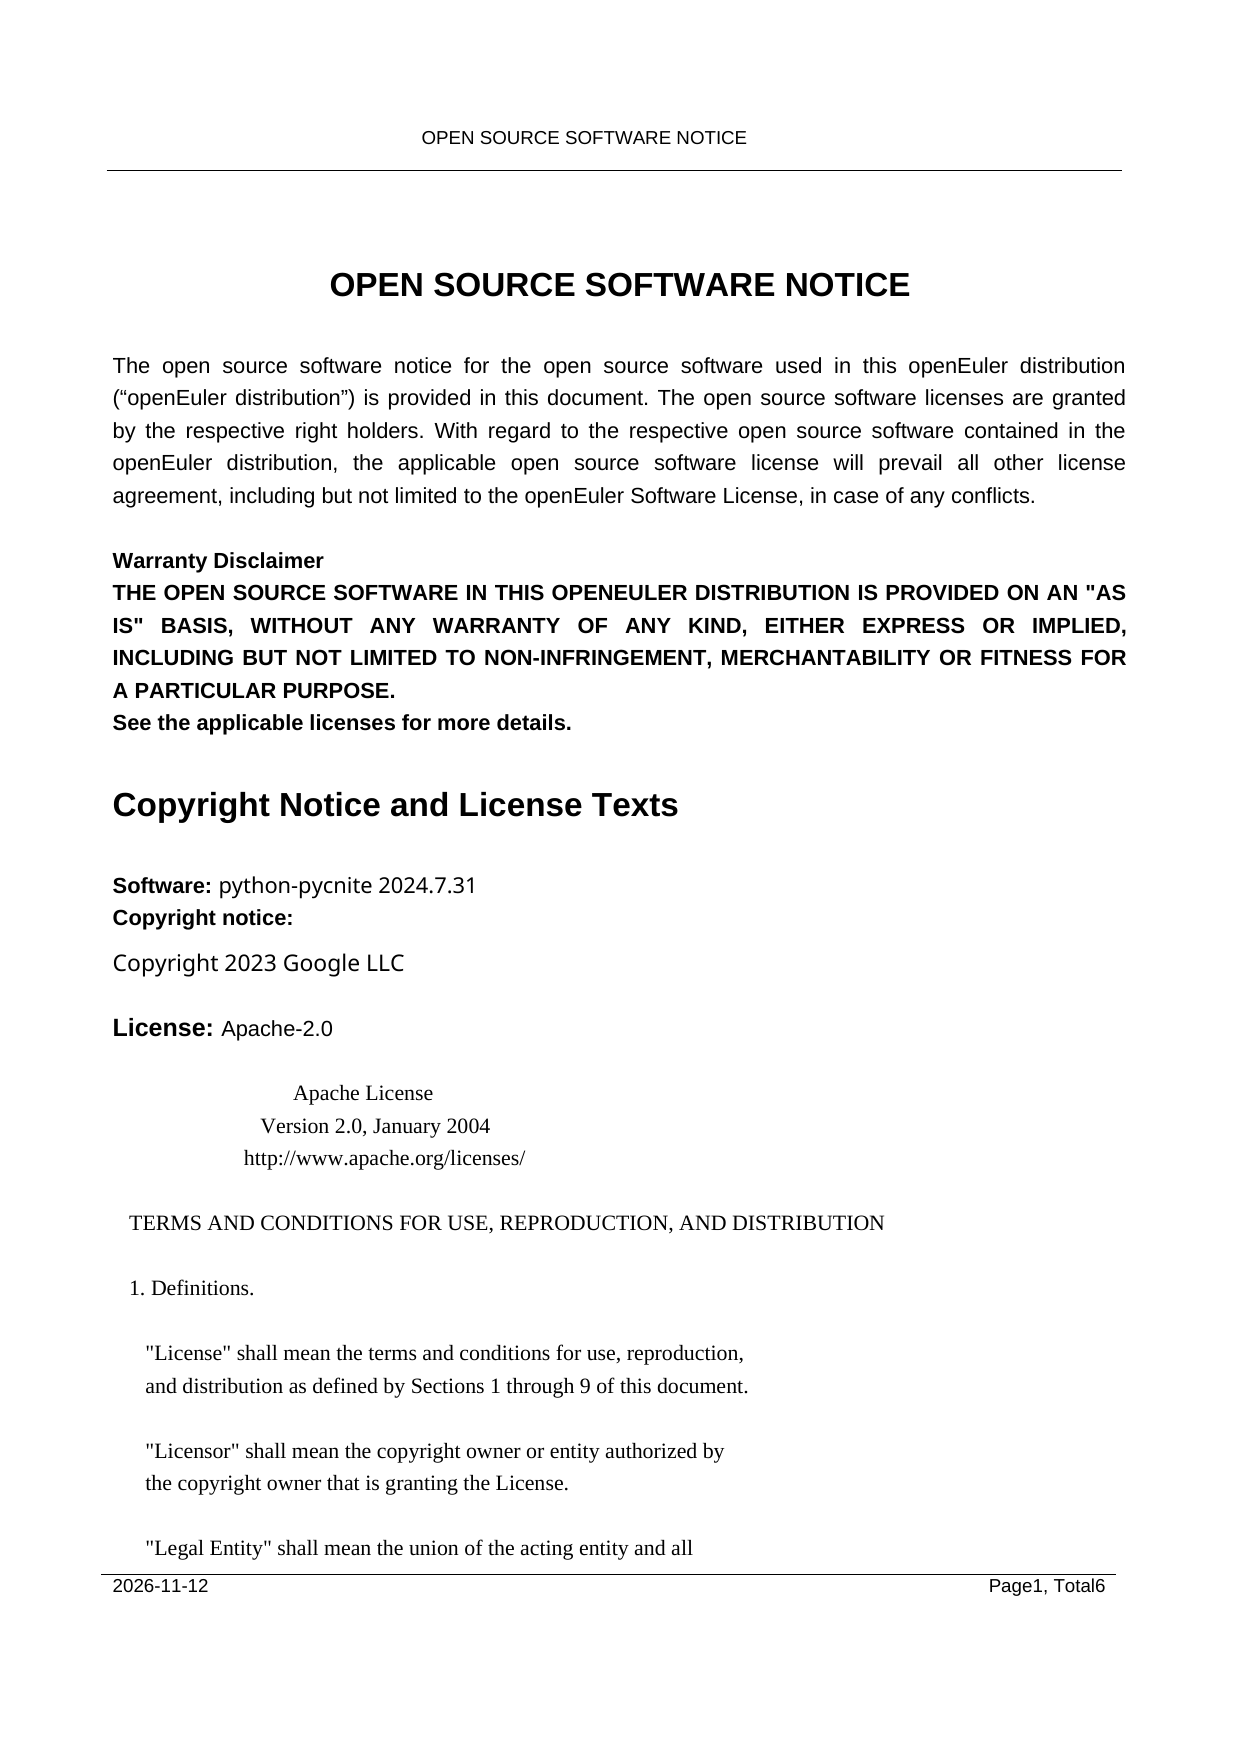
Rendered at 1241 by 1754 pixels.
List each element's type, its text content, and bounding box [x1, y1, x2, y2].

text Copyright Notice and License Texts [112, 771, 1128, 836]
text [112, 1044, 1128, 1564]
text Copyright 2023 Google LLC [112, 947, 1128, 1012]
text Copyright notice: [112, 901, 1128, 934]
text License: Apache-2.0 [112, 1012, 1128, 1044]
text OPEN SOURCE SOFTWARE NOTICE [112, 251, 1128, 316]
text THE OPEN SOURCE SOFTWARE IN THIS OPENEULER DISTRIBUTION IS PROVIDED ON AN "AS IS" BASIS, WITHOUT ANY WARRANTY OF ANY KIND, EITHER EXPRESS OR IMPLIED, INCLUDING BUT NOT LIMITED TO NON-INFRINGEMENT, MERCHANTABILITY OR FITNESS FOR A PARTICULAR PURPOSE. See the applicable licenses for more details. [112, 576, 1128, 739]
text Warranty Disclaimer [112, 544, 1128, 576]
text The open source software notice for the open source software used in this openEuler distribution (“openEuler distribution”) is provided in this document. The open source software licenses are granted by the respective right holders. With regard to the respective open source software contained in the openEuler distribution, the applicable open source software license will prevail all other license agreement, including but not limited to the openEuler Software License, in case of any conflicts. [112, 349, 1128, 511]
title Software: python-pycnite 2024.7.31 [112, 869, 1128, 901]
